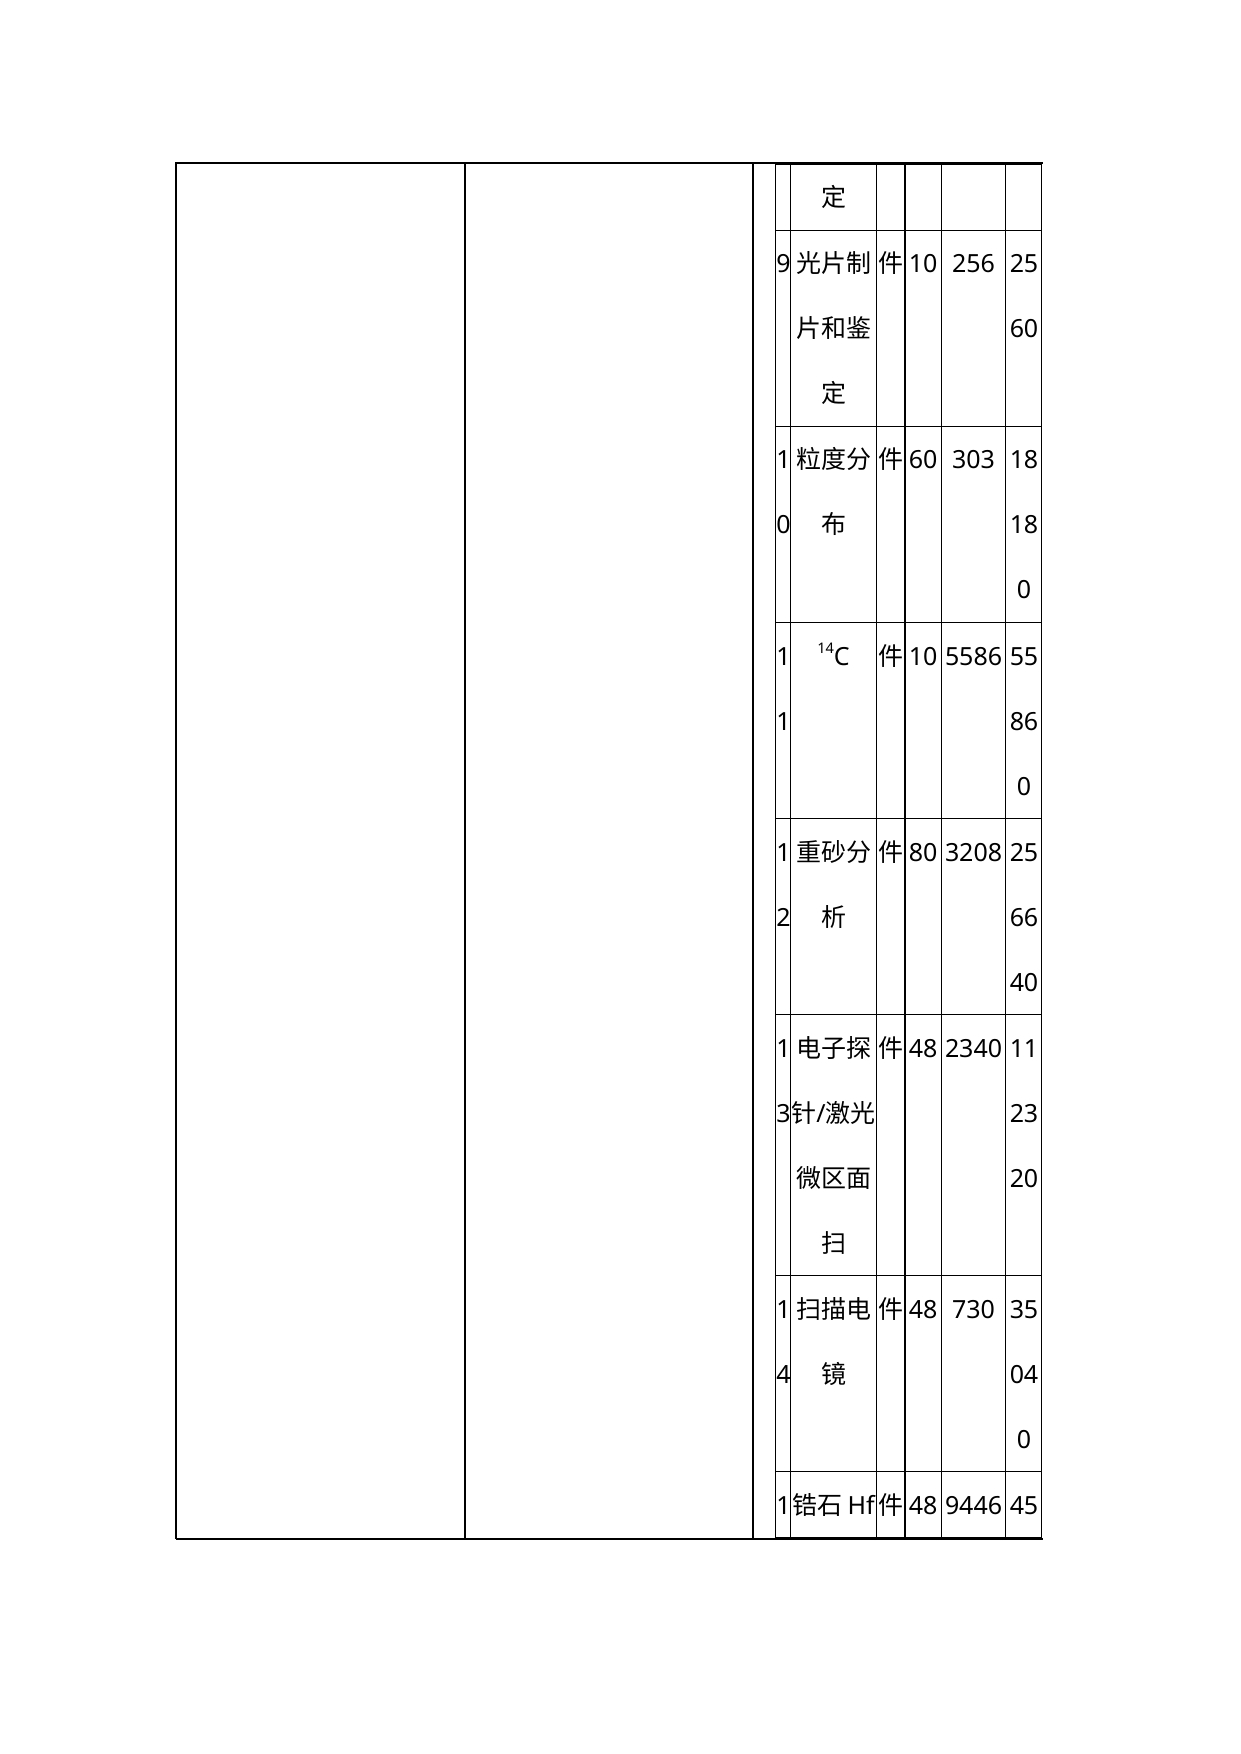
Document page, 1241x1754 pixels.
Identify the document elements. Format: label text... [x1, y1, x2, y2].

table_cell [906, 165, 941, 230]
table_cell 3、经费控制与结算方式 项目设计的岩（矿）石鉴定与试验样品的数量及测试分析详见下表。因野外采样工作不可预见性，实际工作量与设计工作量有偏差时，以实际工作量为准，按中标单价据实结算委托费用，但最终结算的委托费用不超过最高控制总价。 样品分析项目、工作量及预算 [791, 1276, 876, 1471]
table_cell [791, 165, 876, 230]
table_cell 3、经费控制与结算方式 项目设计的岩（矿）石鉴定与试验样品的数量及测试分析详见下表。因野外采样工作不可预见性，实际工作量与设计工作量有偏差时，以实际工作量为准，按中标单价据实结算委托费用，但最终结算的委托费用不超过最高控制总价。 样品分析项目、工作量及预算 [791, 1015, 876, 1275]
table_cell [877, 231, 904, 426]
table_cell [177, 164, 464, 1538]
table_cell 3 [466, 164, 752, 1538]
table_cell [791, 231, 876, 426]
table_cell 3、经费控制与结算方式 项目设计的岩（矿）石鉴定与试验样品的数量及测试分析详见下表。因野外采样工作不可预见性，实际工作量与设计工作量有偏差时，以实际工作量为准，按中标单价据实结算委托费用，但最终结算的委托费用不超过最高控制总价。 样品分析项目、工作量及预算 [791, 623, 876, 818]
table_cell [906, 231, 941, 426]
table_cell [754, 164, 775, 1538]
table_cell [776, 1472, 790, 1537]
table_cell 3、经费控制与结算方式 项目设计的岩（矿）石鉴定与试验样品的数量及测试分析详见下表。因野外采样工作不可预见性，实际工作量与设计工作量有偏差时，以实际工作量为准，按中标单价据实结算委托费用，但最终结算的委托费用不超过最高控制总价。 样品分析项目、工作量及预算 [791, 819, 876, 1014]
table_cell 3、经费控制与结算方式 项目设计的岩（矿）石鉴定与试验样品的数量及测试分析详见下表。因野外采样工作不可预见性，实际工作量与设计工作量有偏差时，以实际工作量为准，按中标单价据实结算委托费用，但最终结算的委托费用不超过最高控制总价。 样品分析项目、工作量及预算 [791, 427, 876, 622]
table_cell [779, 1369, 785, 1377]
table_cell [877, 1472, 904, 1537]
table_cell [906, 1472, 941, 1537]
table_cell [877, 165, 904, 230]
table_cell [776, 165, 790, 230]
